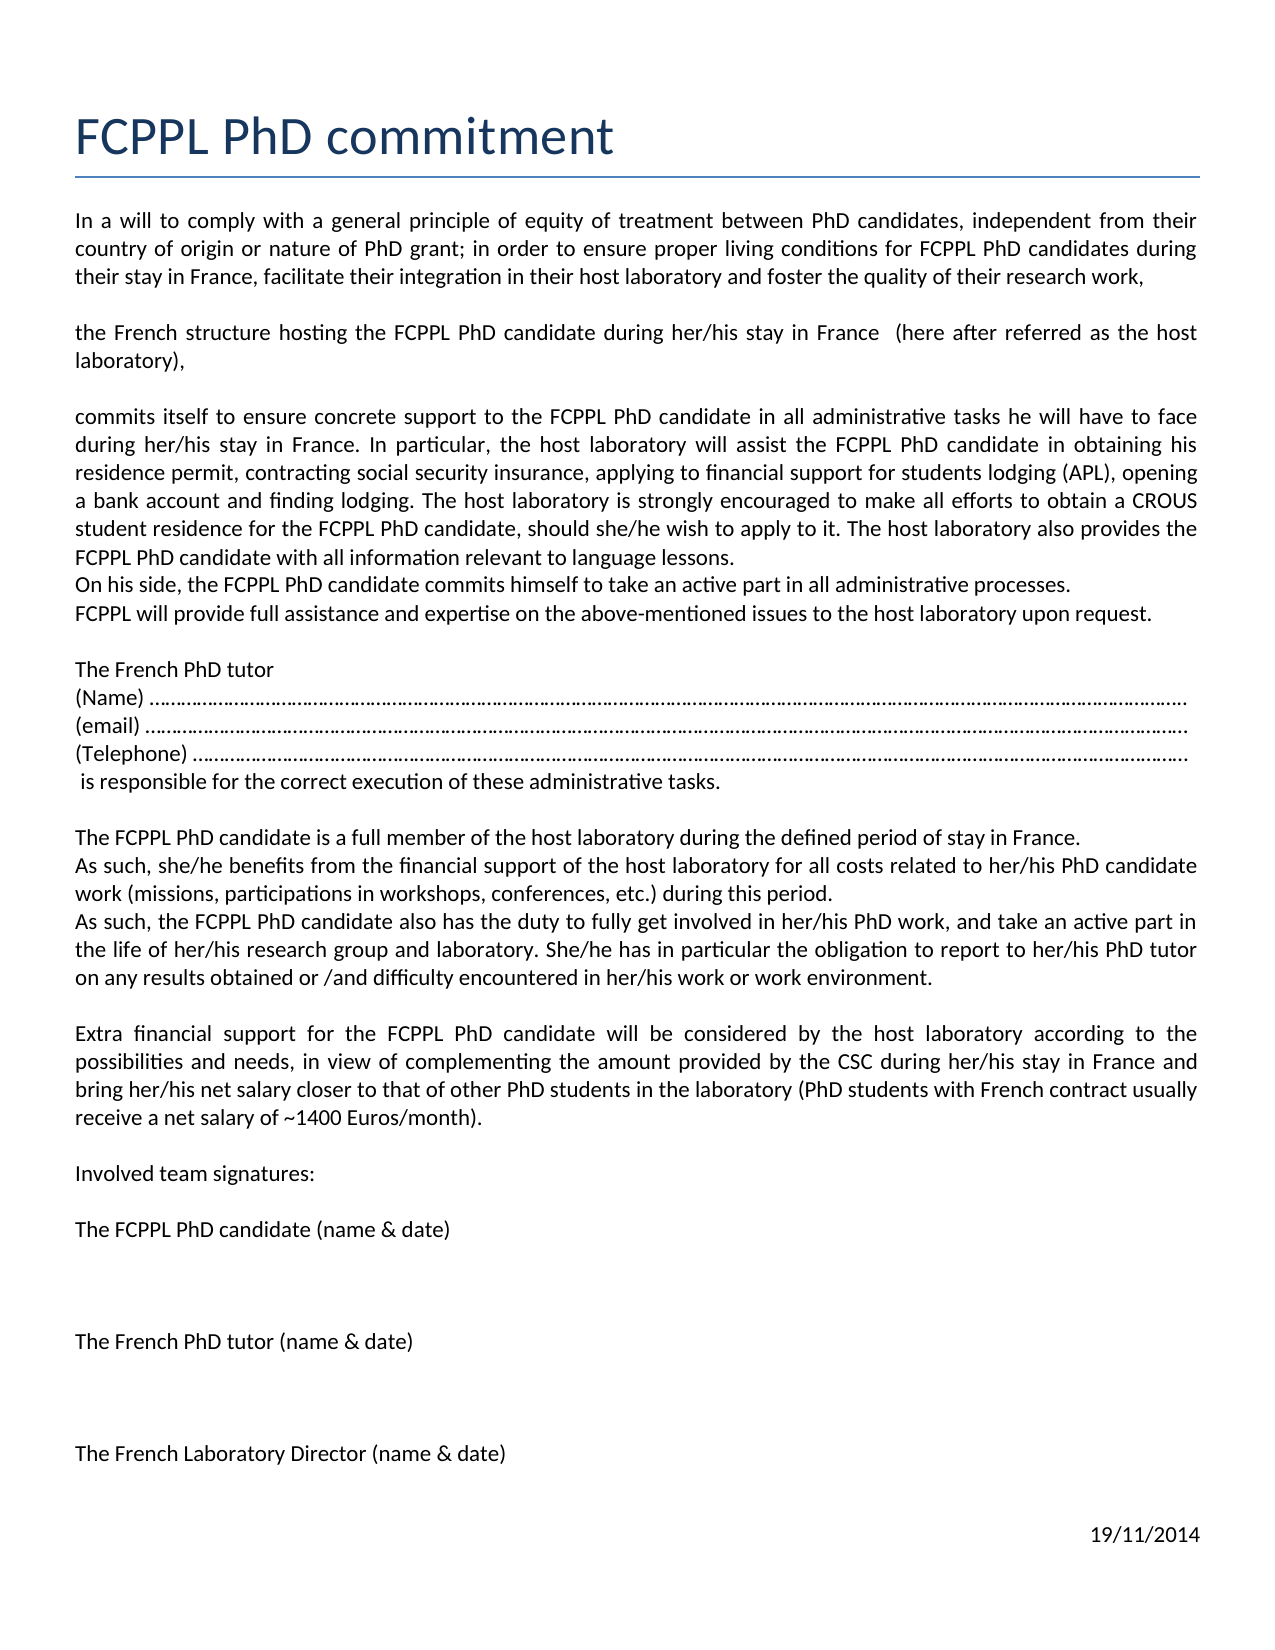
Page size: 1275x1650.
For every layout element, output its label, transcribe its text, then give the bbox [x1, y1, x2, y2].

text On his side, the FCPPL PhD candidate commits himself to take an active part in all administrative processes. [75, 571, 1200, 599]
text FCPPL will provide full assistance and expertise on the above-mentioned issues to the host laboratory upon request. [75, 599, 1200, 627]
text The French PhD tutor [75, 655, 1200, 683]
text (email) ……………………………………………………………………………………………………………………………………………………………………………… [75, 711, 1200, 739]
text The French Laboratory Director (name & date) [75, 1439, 1200, 1467]
text Involved team signatures: [75, 1159, 1200, 1187]
text As such, she/he benefits from the financial support of the host laboratory for all costs related to her/his PhD candidate work (missions, participations in workshops, conferences, etc.) during this period. [75, 851, 1200, 907]
text The FCPPL PhD candidate (name & date) [75, 1215, 1200, 1243]
text (Name) …………………………………………………………………………………………………………………………………………………………………………….. [75, 683, 1200, 711]
text is responsible for the correct execution of these administrative tasks. [75, 767, 1200, 795]
text Extra financial support for the FCPPL PhD candidate will be considered by the host laboratory according to the possibilities and needs, in view of complementing the amount provided by the CSC during her/his stay in France and bring her/his net salary closer to that of other PhD students in the laboratory (PhD students with French contract usually receive a net salary of ~1400 Euros/month). [75, 1019, 1200, 1131]
text As such, the FCPPL PhD candidate also has the duty to fully get involved in her/his PhD work, and take an active part in the life of her/his research group and laboratory. She/he has in particular the obligation to report to her/his PhD tutor on any results obtained or /and difficulty encountered in her/his work or work environment. [75, 907, 1200, 991]
text The French PhD tutor (name & date) [75, 1327, 1200, 1355]
title FCPPL PhD commitment [75, 102, 1200, 176]
text In a will to comply with a general principle of equity of treatment between PhD candidates, independent from their country of origin or nature of PhD grant; in order to ensure proper living conditions for FCPPL PhD candidates during their stay in France, facilitate their integration in their host laboratory and foster the quality of their research work, [75, 206, 1200, 290]
text the French structure hosting the FCPPL PhD candidate during her/his stay in France (here after referred as the host laboratory), [75, 318, 1200, 374]
text commits itself to ensure concrete support to the FCPPL PhD candidate in all administrative tasks he will have to face during her/his stay in France. In particular, the host laboratory will assist the FCPPL PhD candidate in obtaining his residence permit, contracting social security insurance, applying to financial support for students lodging (APL), opening a bank account and finding lodging. The host laboratory is strongly encouraged to make all efforts to obtain a CROUS student residence for the FCPPL PhD candidate, should she/he wish to apply to it. The host laboratory also provides the FCPPL PhD candidate with all information relevant to language lessons. [75, 402, 1200, 571]
text (Telephone) ……………………………………………………………………………………………………………………………………………………………………… [75, 739, 1200, 767]
text The FCPPL PhD candidate is a full member of the host laboratory during the defined period of stay in France. [75, 823, 1200, 851]
